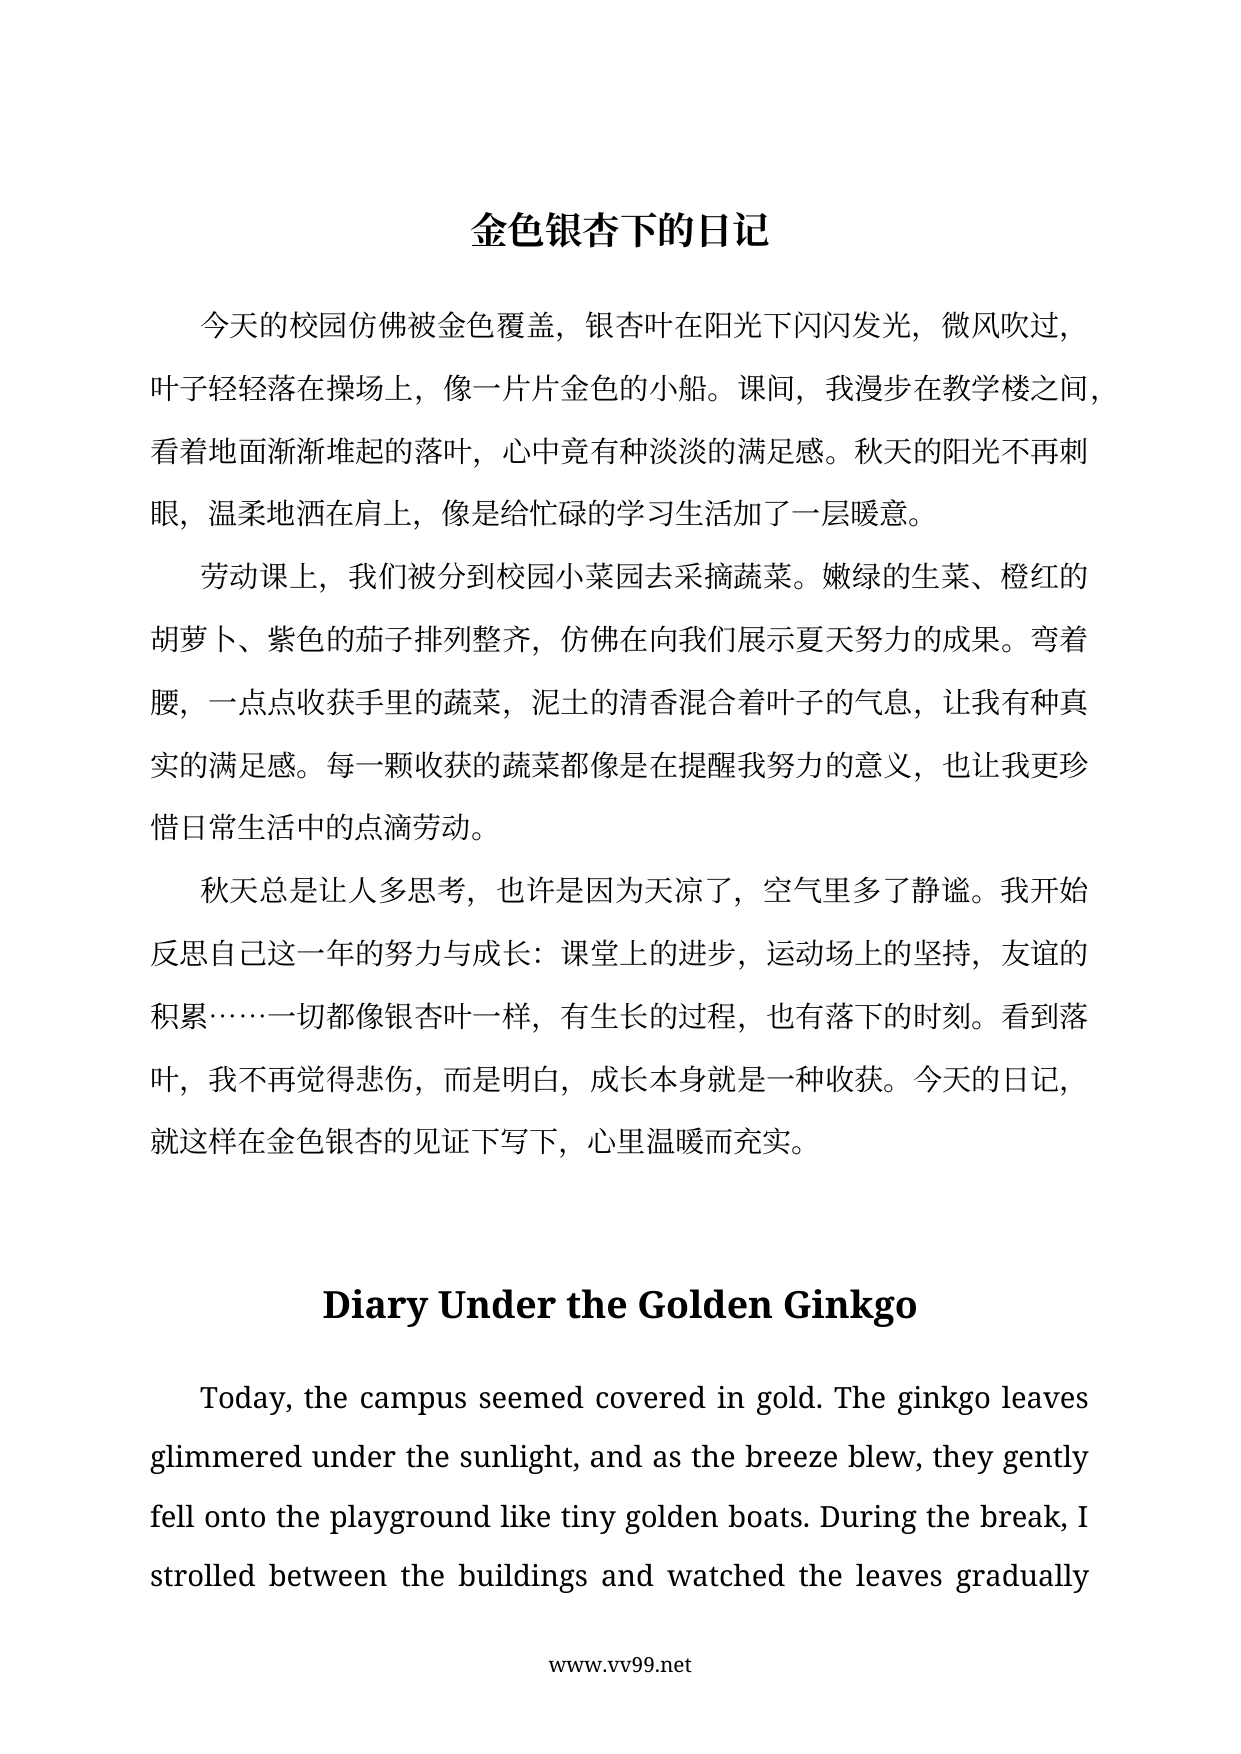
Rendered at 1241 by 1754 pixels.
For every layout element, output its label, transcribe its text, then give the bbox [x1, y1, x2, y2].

text 秋天总是让人多思考，也许是因为天凉了，空气里多了静谧。我开始反思自己这一年的努力与成长：课堂上的进步，运动场上的坚持，友谊的积累……一切都像银杏叶一样，有生长的过程，也有落下的时刻。看到落叶，我不再觉得悲伤，而是明白，成长本身就是一种收获。今天的日记，就这样在金色银杏的见证下写下，心里温暖而充实。 [150, 868, 1090, 1161]
text 劳动课上，我们被分到校园小菜园去采摘蔬菜。嫩绿的生菜、橙红的胡萝卜、紫色的茄子排列整齐，仿佛在向我们展示夏天努力的成果。弯着腰，一点点收获手里的蔬菜，泥土的清香混合着叶子的气息，让我有种真实的满足感。每一颗收获的蔬菜都像是在提醒我努力的意义，也让我更珍惜日常生活中的点滴劳动。 [150, 554, 1090, 847]
text 今天的校园仿佛被金色覆盖，银杏叶在阳光下闪闪发光，微风吹过，叶子轻轻落在操场上，像一片片金色的小船。课间，我漫步在教学楼之间，看着地面渐渐堆起的落叶，心中竟有种淡淡的满足感。秋天的阳光不再刺眼，温柔地洒在肩上，像是给忙碌的学习生活加了一层暖意。 [150, 303, 1090, 533]
subtitle 金色银杏下的日记 [150, 201, 1090, 255]
subtitle Diary Under the Golden Ginkgo [150, 1278, 1090, 1329]
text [150, 1377, 1090, 1595]
